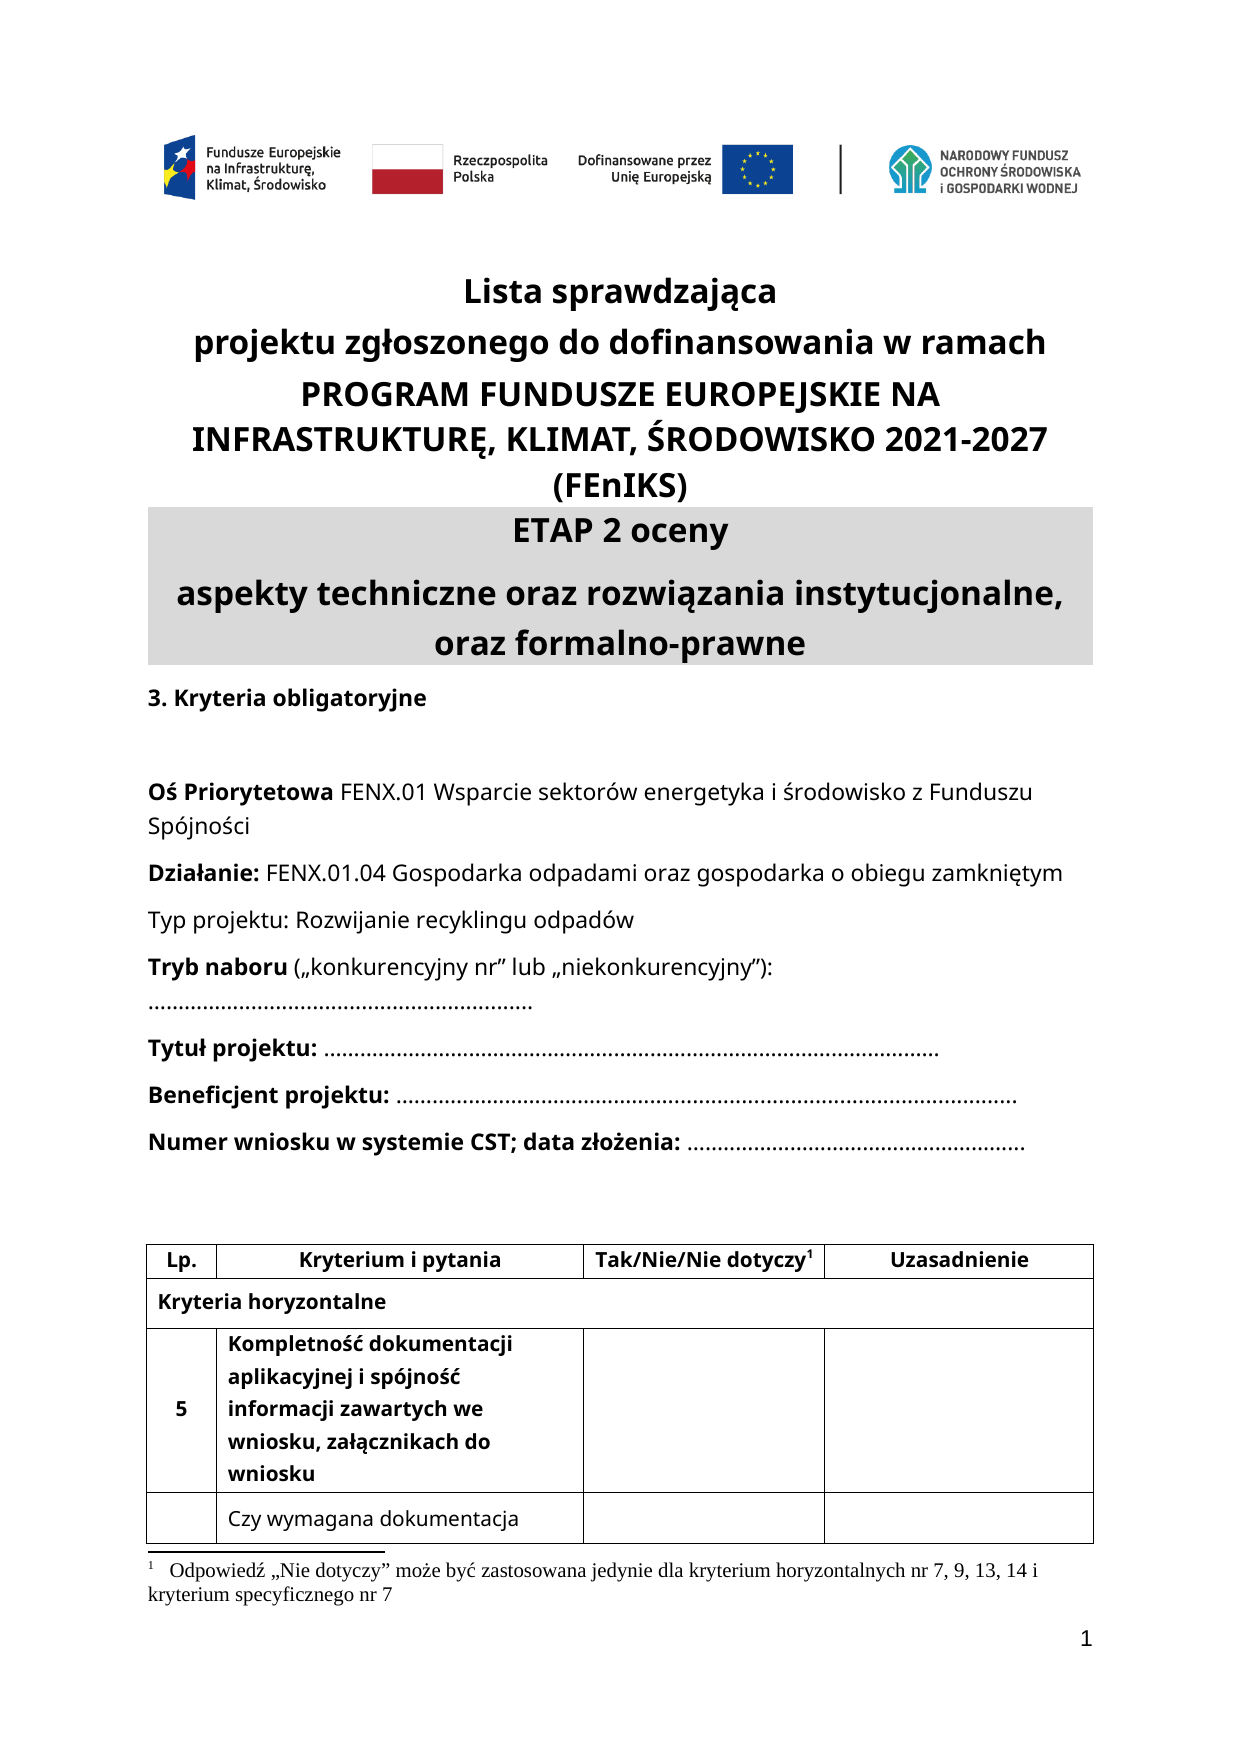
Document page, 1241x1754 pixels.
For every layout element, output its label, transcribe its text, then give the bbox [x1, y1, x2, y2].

text Numer wniosku w systemie CST; data złożenia: ……..………………………………………... [148, 1126, 1093, 1157]
text 3. Kryteria obligatoryjne [148, 682, 1093, 713]
table_cell Kryteria horyzontalne [147, 1279, 1093, 1328]
text Działanie: FENX.01.04 Gospodarka odpadami oraz gospodarka o obiegu zamkniętym [148, 857, 1093, 888]
text Beneficjent projektu: ………………………………………......................................................... [148, 1079, 1093, 1110]
picture [147, 118, 1093, 216]
text Typ projektu: Rozwijanie recyklingu odpadów [148, 904, 1093, 935]
text Tytuł projektu: ………………………………………………………………………………………… [148, 1032, 1093, 1063]
text aspekty techniczne oraz rozwiązania instytucjonalne, oraz formalno-prawne [148, 569, 1093, 665]
text ETAP 2 oceny [148, 507, 1093, 552]
table_cell [825, 1329, 1093, 1492]
table_header Kryterium i pytania [217, 1245, 583, 1278]
table_header Lp. [147, 1245, 216, 1278]
table_cell 5 [147, 1329, 216, 1492]
table_cell Kompletność dokumentacji aplikacyjnej i spójność informacji zawartych we wniosku, załącznikach do wniosku [217, 1329, 583, 1492]
table_cell [825, 1493, 1093, 1542]
text Lista sprawdzająca [148, 267, 1093, 313]
table_header Uzasadnienie [825, 1245, 1093, 1278]
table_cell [217, 1493, 583, 1542]
table_header Tak/Nie/Nie dotyczy [584, 1245, 824, 1278]
table_cell [584, 1329, 824, 1492]
table_cell [584, 1493, 824, 1542]
table_cell [147, 1493, 216, 1542]
text PROGRAM FUNDUSZE EUROPEJSKIE NA INFRASTRUKTURĘ, KLIMAT, ŚRODOWISKO 2021-2027 (FEnIKS) [148, 371, 1093, 507]
text Tryb naboru („konkurencyjny nr” lub „niekonkurencyjny”): ……………................................................ [148, 951, 1093, 1016]
text Oś Priorytetowa FENX.01 Wsparcie sektorów energetyka i środowisko z Funduszu Spójności [148, 776, 1093, 841]
text projektu zgłoszonego do dofinansowania w ramach [148, 319, 1093, 364]
